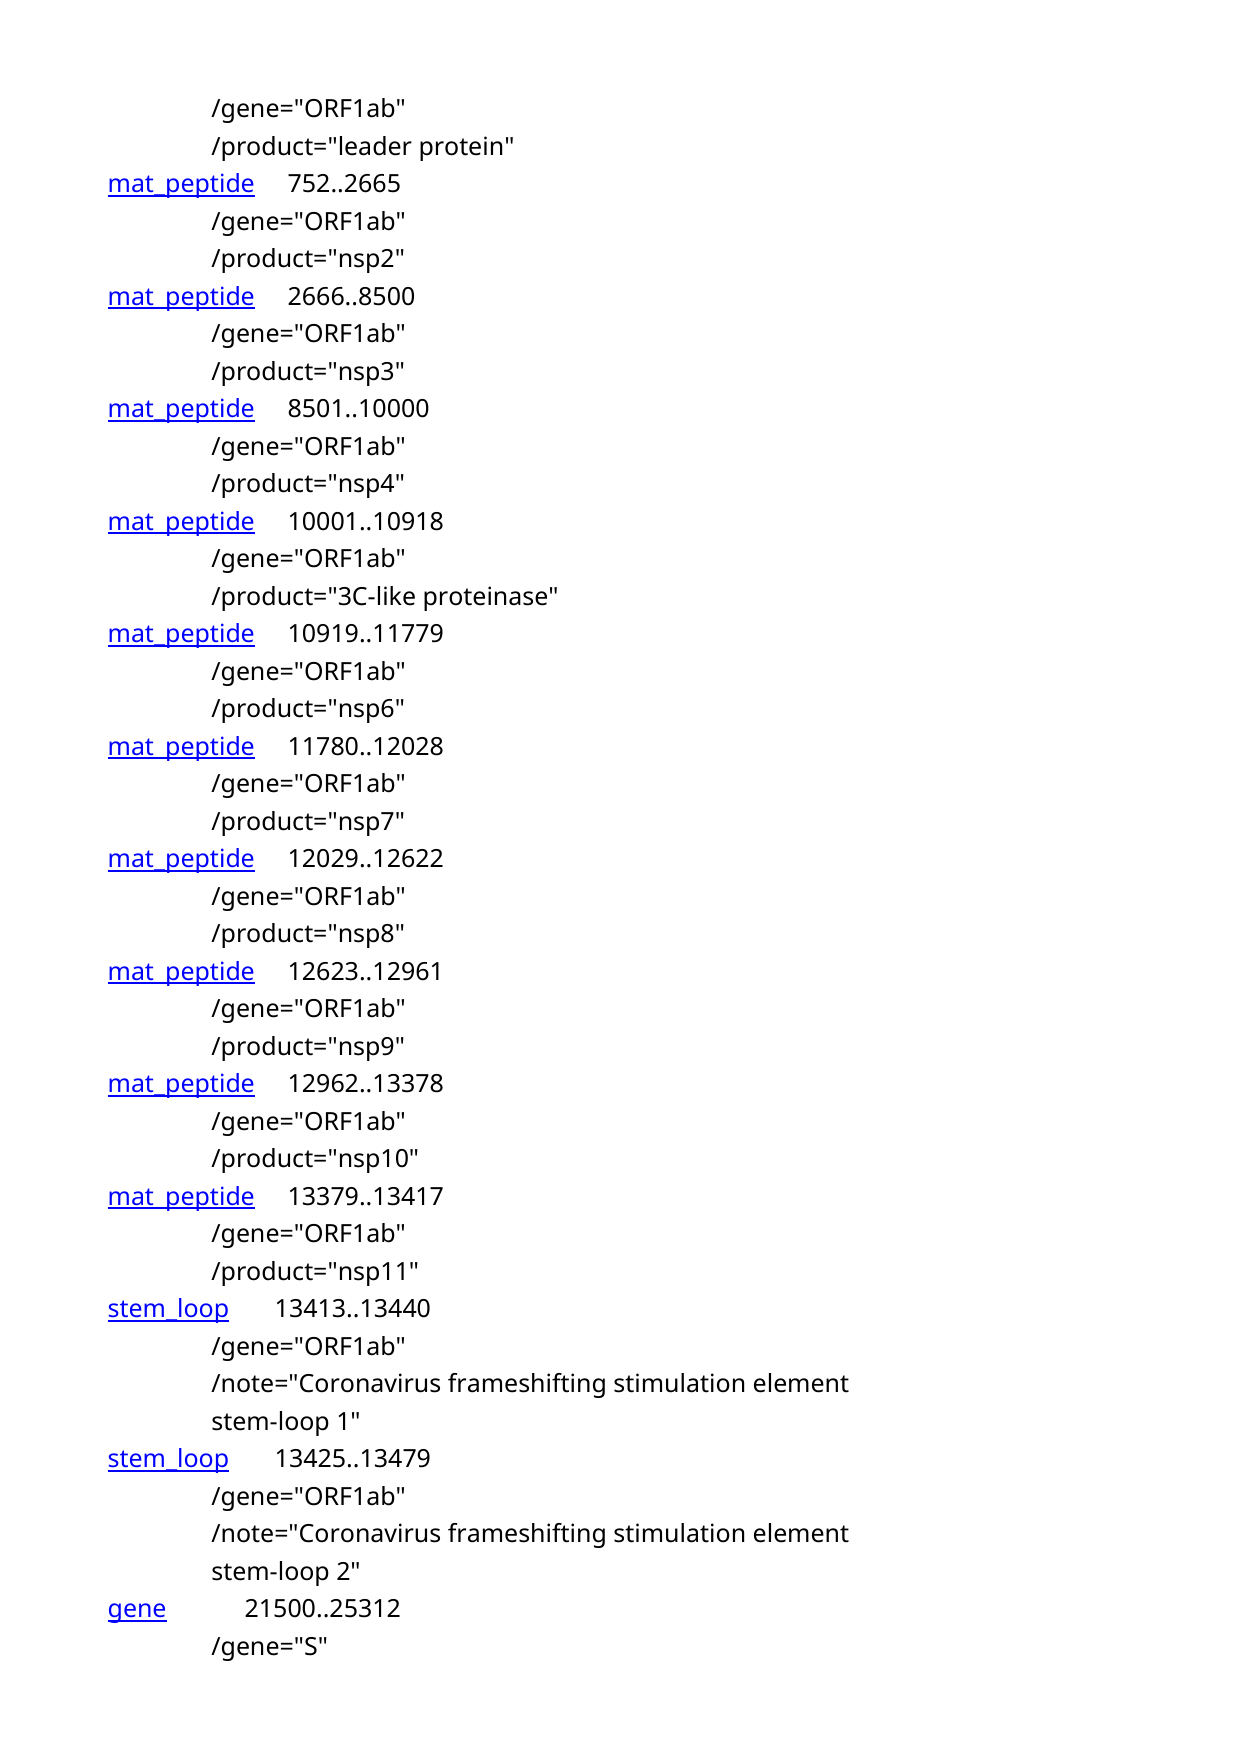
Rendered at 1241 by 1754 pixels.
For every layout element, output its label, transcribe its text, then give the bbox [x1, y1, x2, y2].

text /product="nsp6" [75, 689, 1165, 727]
text stem-loop 2" [75, 1552, 1165, 1589]
text /product="nsp2" [75, 239, 1165, 277]
text /product="nsp7" [75, 802, 1165, 839]
text /gene="ORF1ab" [75, 764, 1165, 802]
text /gene="S" [75, 1627, 1165, 1664]
text mat_peptide 12962..13378 [75, 1064, 1165, 1102]
text /gene="ORF1ab" [75, 314, 1165, 352]
text /product="nsp8" [75, 914, 1165, 952]
text /gene="ORF1ab" [75, 989, 1165, 1027]
text mat_peptide 12029..12622 [75, 839, 1165, 877]
text /gene="ORF1ab" [75, 427, 1165, 464]
text mat_peptide 10001..10918 [75, 502, 1165, 539]
text mat_peptide 752..2665 [75, 164, 1165, 202]
text /gene="ORF1ab" [75, 202, 1165, 239]
text stem-loop 1" [75, 1402, 1165, 1439]
text /gene="ORF1ab" [75, 1102, 1165, 1139]
text /gene="ORF1ab" [75, 539, 1165, 577]
text /product="nsp9" [75, 1027, 1165, 1064]
text mat_peptide 10919..11779 [75, 614, 1165, 652]
text gene 21500..25312 [75, 1589, 1165, 1627]
text /product="nsp4" [75, 464, 1165, 502]
text mat_peptide 13379..13417 [75, 1177, 1165, 1214]
text /product="nsp11" [75, 1252, 1165, 1289]
text /note="Coronavirus frameshifting stimulation element [75, 1514, 1165, 1552]
text /gene="ORF1ab" [75, 877, 1165, 914]
text /product="nsp3" [75, 352, 1165, 389]
text stem_loop 13425..13479 [75, 1439, 1165, 1477]
text /product="3C-like proteinase" [75, 577, 1165, 614]
text mat_peptide 11780..12028 [75, 727, 1165, 764]
text /gene="ORF1ab" [75, 1214, 1165, 1252]
text mat_peptide 12623..12961 [75, 952, 1165, 989]
text /product="leader protein" [75, 127, 1165, 164]
text mat_peptide 8501..10000 [75, 389, 1165, 427]
text /note="Coronavirus frameshifting stimulation element [75, 1364, 1165, 1402]
text /product="nsp10" [75, 1139, 1165, 1177]
text stem_loop 13413..13440 [75, 1289, 1165, 1327]
text /gene="ORF1ab" [75, 652, 1165, 689]
text mat_peptide 2666..8500 [75, 277, 1165, 314]
text /gene="ORF1ab" [75, 89, 1165, 127]
text /gene="ORF1ab" [75, 1327, 1165, 1364]
text /gene="ORF1ab" [75, 1477, 1165, 1514]
